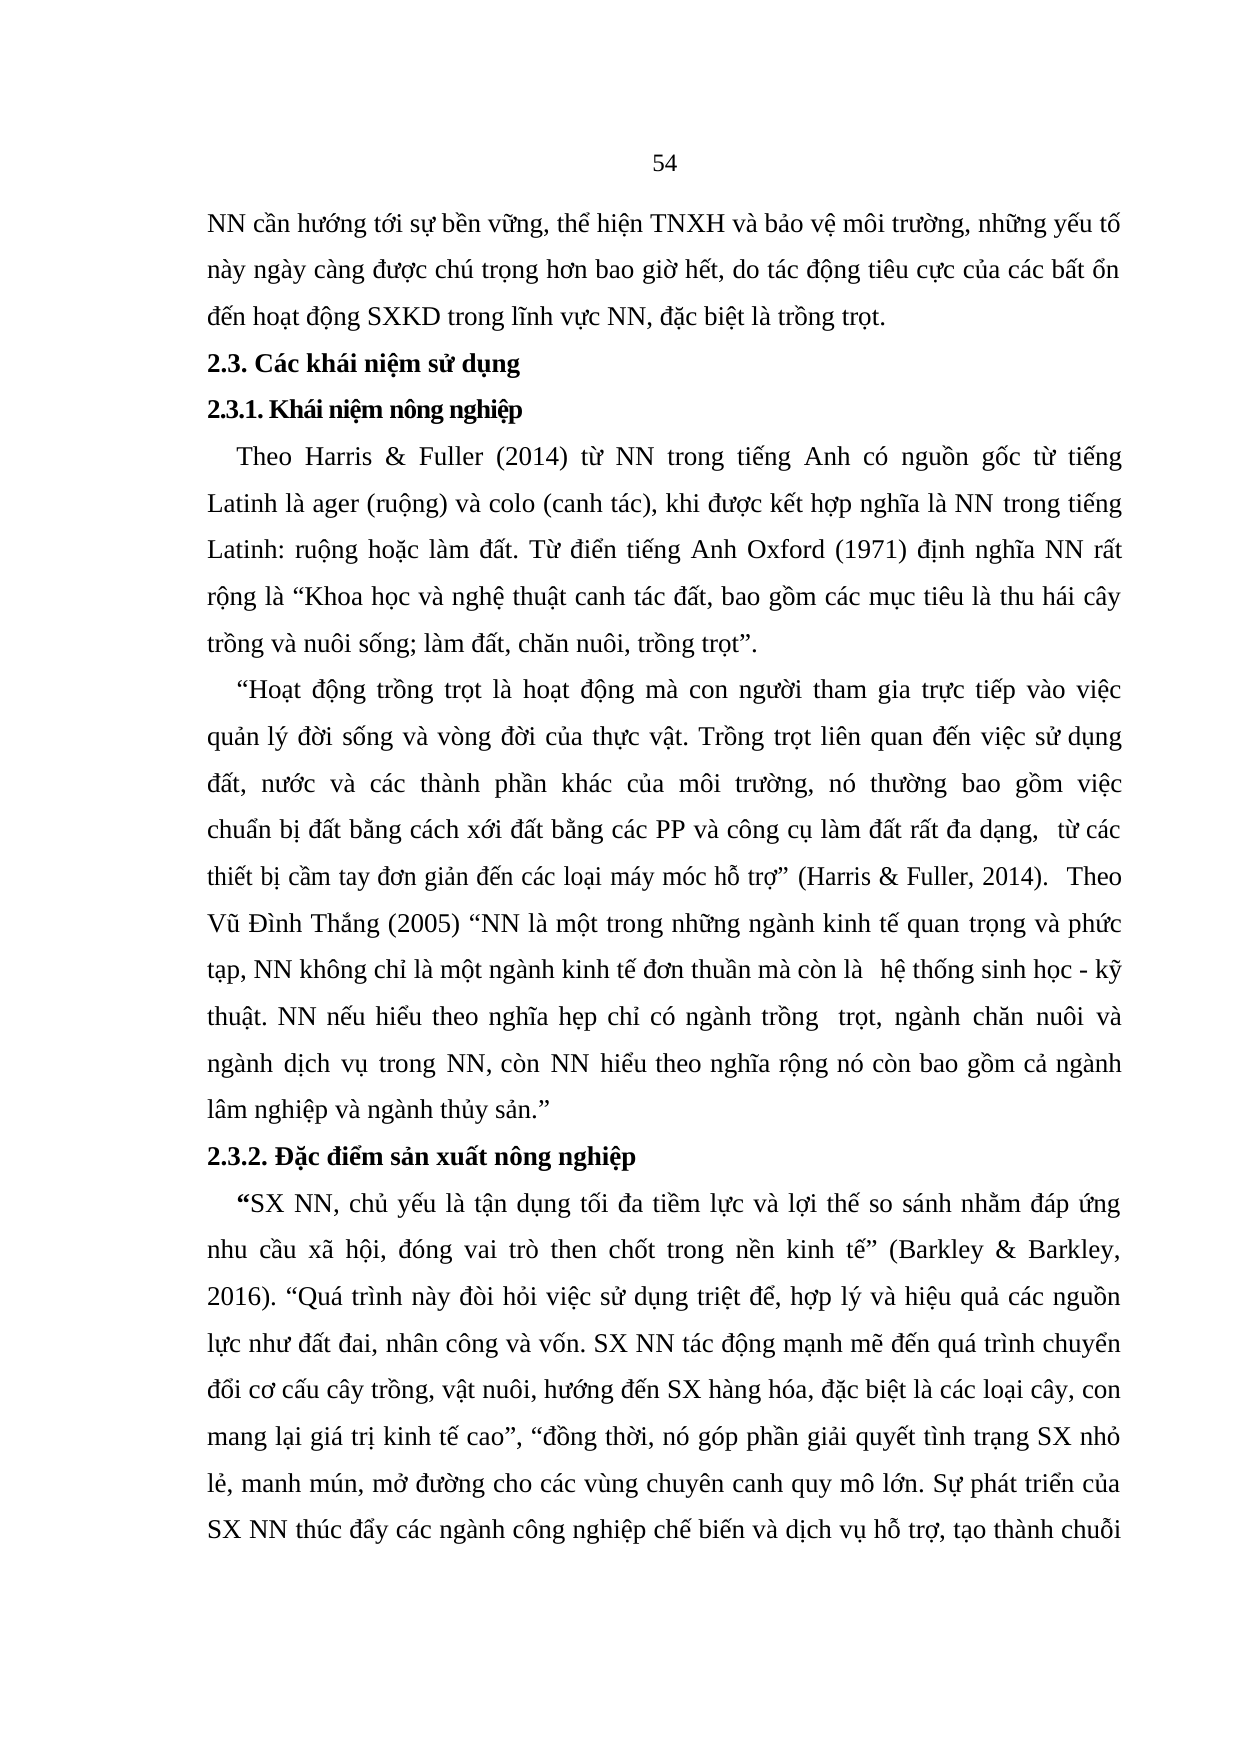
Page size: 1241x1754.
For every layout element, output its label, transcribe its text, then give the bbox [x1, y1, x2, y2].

text Theo Harris & Fuller (2014) từ NN trong tiếng Anh có nguồn gốc từ tiếng Latinh là ager (ruộng) và colo (canh tác), khi được kết hợp nghĩa là NN trong tiếng Latinh: ruộng hoặc làm đất. Từ điển tiếng Anh Oxford (1971) định nghĩa NN rất rộng là “Khoa học và nghệ thuật canh tác đất, bao gồm các mục tiêu là thu hái cây trồng và nuôi sống; làm đất, chăn nuôi, trồng trọt”. [207, 440, 1122, 658]
text 2.3.2. Đặc điểm sản xuất nông nghiệp [207, 1140, 1122, 1171]
text 2.3. Các khái niệm sử dụng [207, 347, 1122, 378]
subtitle 2.3.1. Khái niệm nông nghiệp [207, 393, 1107, 424]
text “Hoạt động trồng trọt là hoạt động mà con người tham gia trực tiếp vào việc quản lý đời sống và vòng đời của thực vật. Trồng trọt liên quan đến việc sử dụng đất, nước và các thành phần khác của môi trường, nó thường bao gồm việc chuẩn bị đất bằng cách xới đất bằng các PP và công cụ làm đất rất đa dạng, từ các thiết bị cầm tay đơn giản đến các loại máy móc hỗ trợ” (Harris & Fuller, 2014). Theo Vũ Đình Thắng (2005) “NN là một trong những ngành kinh tế quan trọng và phức tạp, NN không chỉ là một ngành kinh tế đơn thuần mà còn là hệ thống sinh học - kỹ thuật. NN nếu hiểu theo nghĩa hẹp chỉ có ngành trồng trọt, ngành chăn nuôi và ngành dịch vụ trong NN, còn NN hiểu theo nghĩa rộng nó còn bao gồm cả ngành lâm nghiệp và ngành thủy sản.” [207, 673, 1122, 1124]
